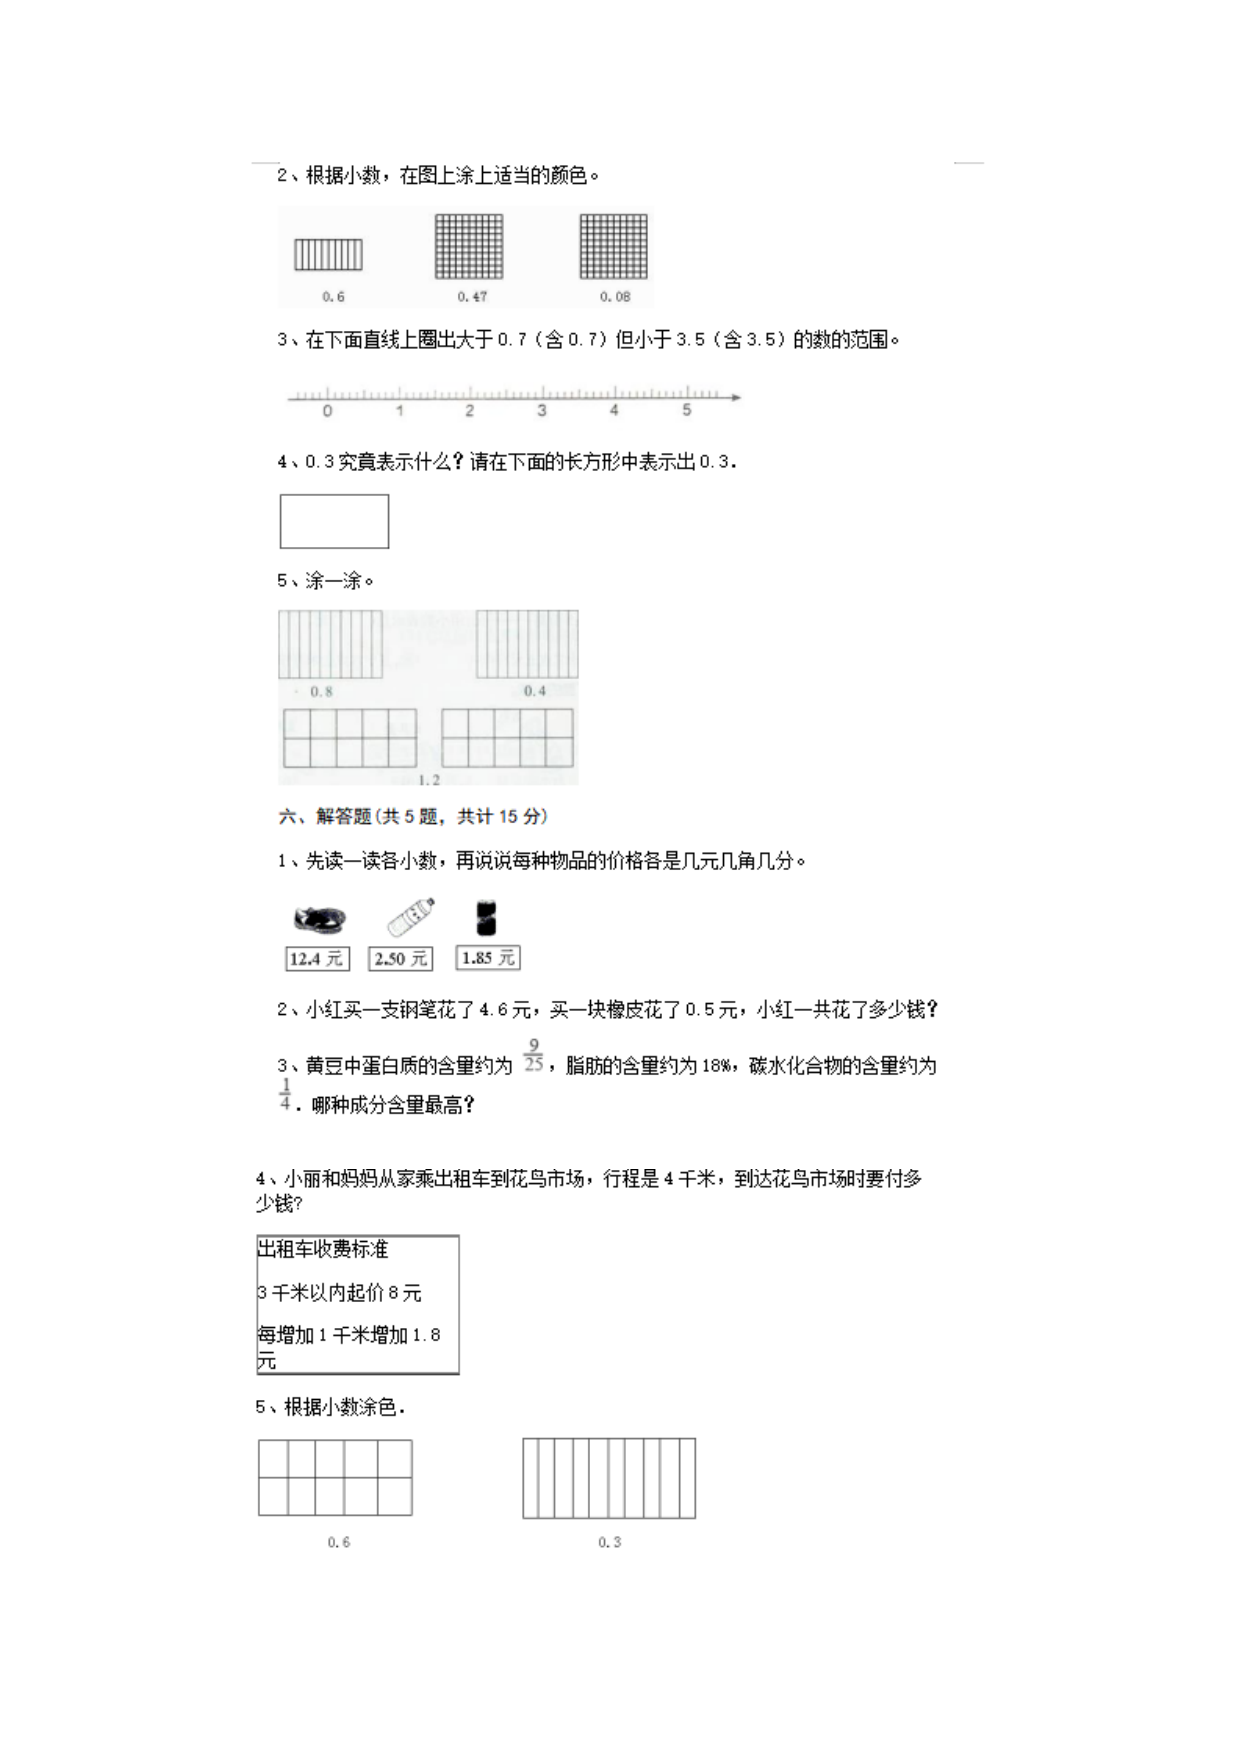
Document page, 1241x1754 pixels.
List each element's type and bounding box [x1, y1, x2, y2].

picture [224, 1169, 1017, 1568]
picture [241, 162, 999, 1158]
